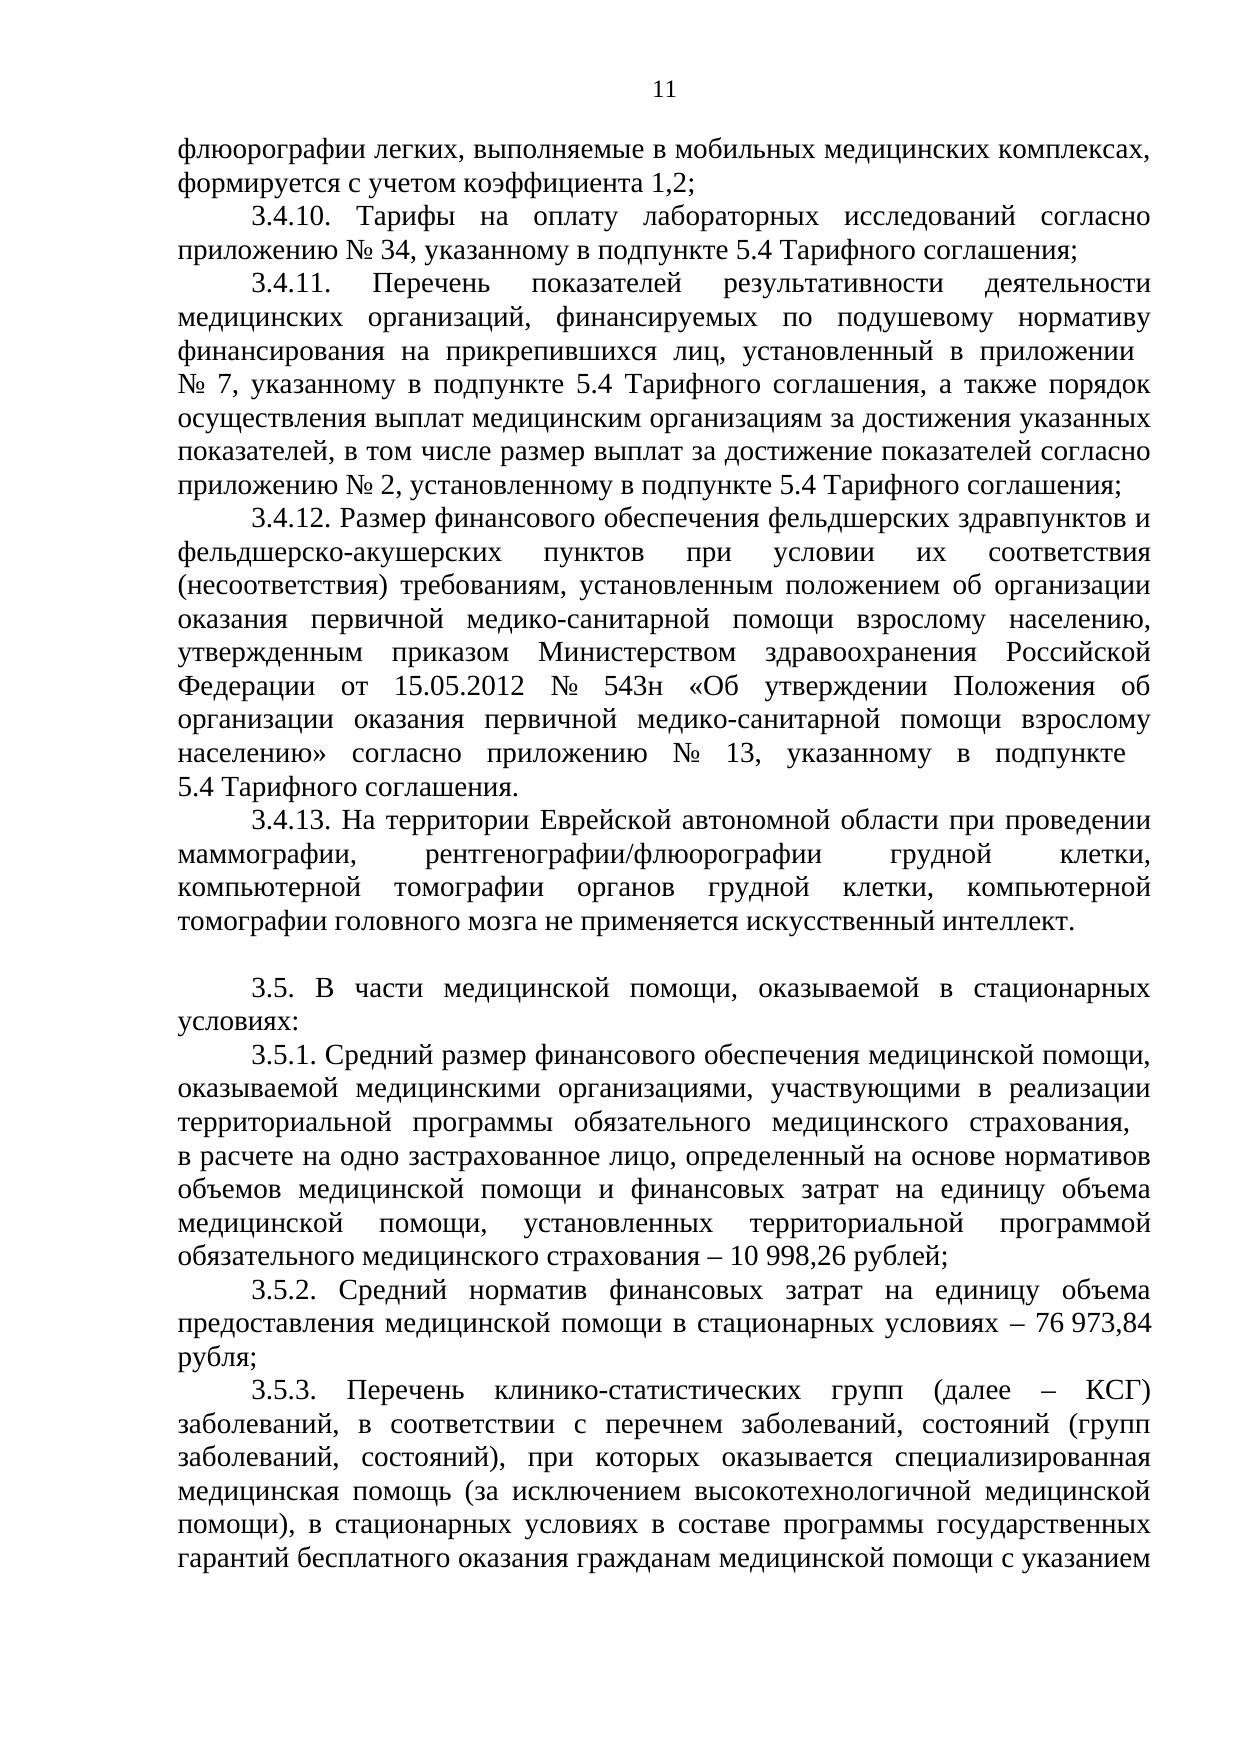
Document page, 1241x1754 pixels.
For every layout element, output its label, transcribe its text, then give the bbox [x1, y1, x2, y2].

text 3.4.12. Размер финансового обеспечения фельдшерских здравпунктов и фельдшерско-акушерских пунктов при условии их соответствия (несоответствия) требованиям, установленным положением об организации оказания первичной медико-санитарной помощи взрослому населению, утвержденным приказом Министерством здравоохранения Российской Федерации от 15.05.2012 № 543н «Об утверждении Положения об организации оказания первичной медико-санитарной помощи взрослому населению» согласно приложению № 13, указанному в подпункте 5.4 Тарифного соглашения. [177, 500, 1152, 802]
text 3.4.11. Перечень показателей результативности деятельности медицинских организаций, финансируемых по подушевому нормативу финансирования на прикрепившихся лиц, установленный в приложении № 7, указанному в подпункте 5.4 Тарифного соглашения, а также порядок осуществления выплат медицинским организациям за достижения указанных показателей, в том числе размер выплат за достижение показателей согласно приложению № 2, установленному в подпункте 5.4 Тарифного соглашения; [177, 266, 1152, 500]
text 3.5. В части медицинской помощи, оказываемой в стационарных условиях: [177, 970, 1152, 1037]
text 3.5.1. Средний размер финансового обеспечения медицинской помощи, оказываемой медицинскими организациями, участвующими в реализации территориальной программы обязательного медицинского страхования, в расчете на одно застрахованное лицо, определенный на основе нормативов объемов медицинской помощи и финансовых затрат на единицу объема медицинской помощи, установленных территориальной программой обязательного медицинского страхования – 10 998,26 рублей; [177, 1037, 1152, 1272]
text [177, 131, 1152, 198]
text 3.4.10. Тарифы на оплату лабораторных исследований согласно приложению № 34, указанному в подпункте 5.4 Тарифного соглашения; [177, 198, 1152, 266]
text 3.5.2. Средний норматив финансовых затрат на единицу объема предоставления медицинской помощи в стационарных условиях – 76 973,84 рубля; [177, 1272, 1152, 1372]
text 3.4.13. На территории Еврейской автономной области при проведении маммографии, рентгенографии/флюорографии грудной клетки, компьютерной томографии органов грудной клетки, компьютерной томографии головного мозга не применяется искусственный интеллект. [177, 802, 1152, 936]
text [177, 1372, 1152, 1574]
